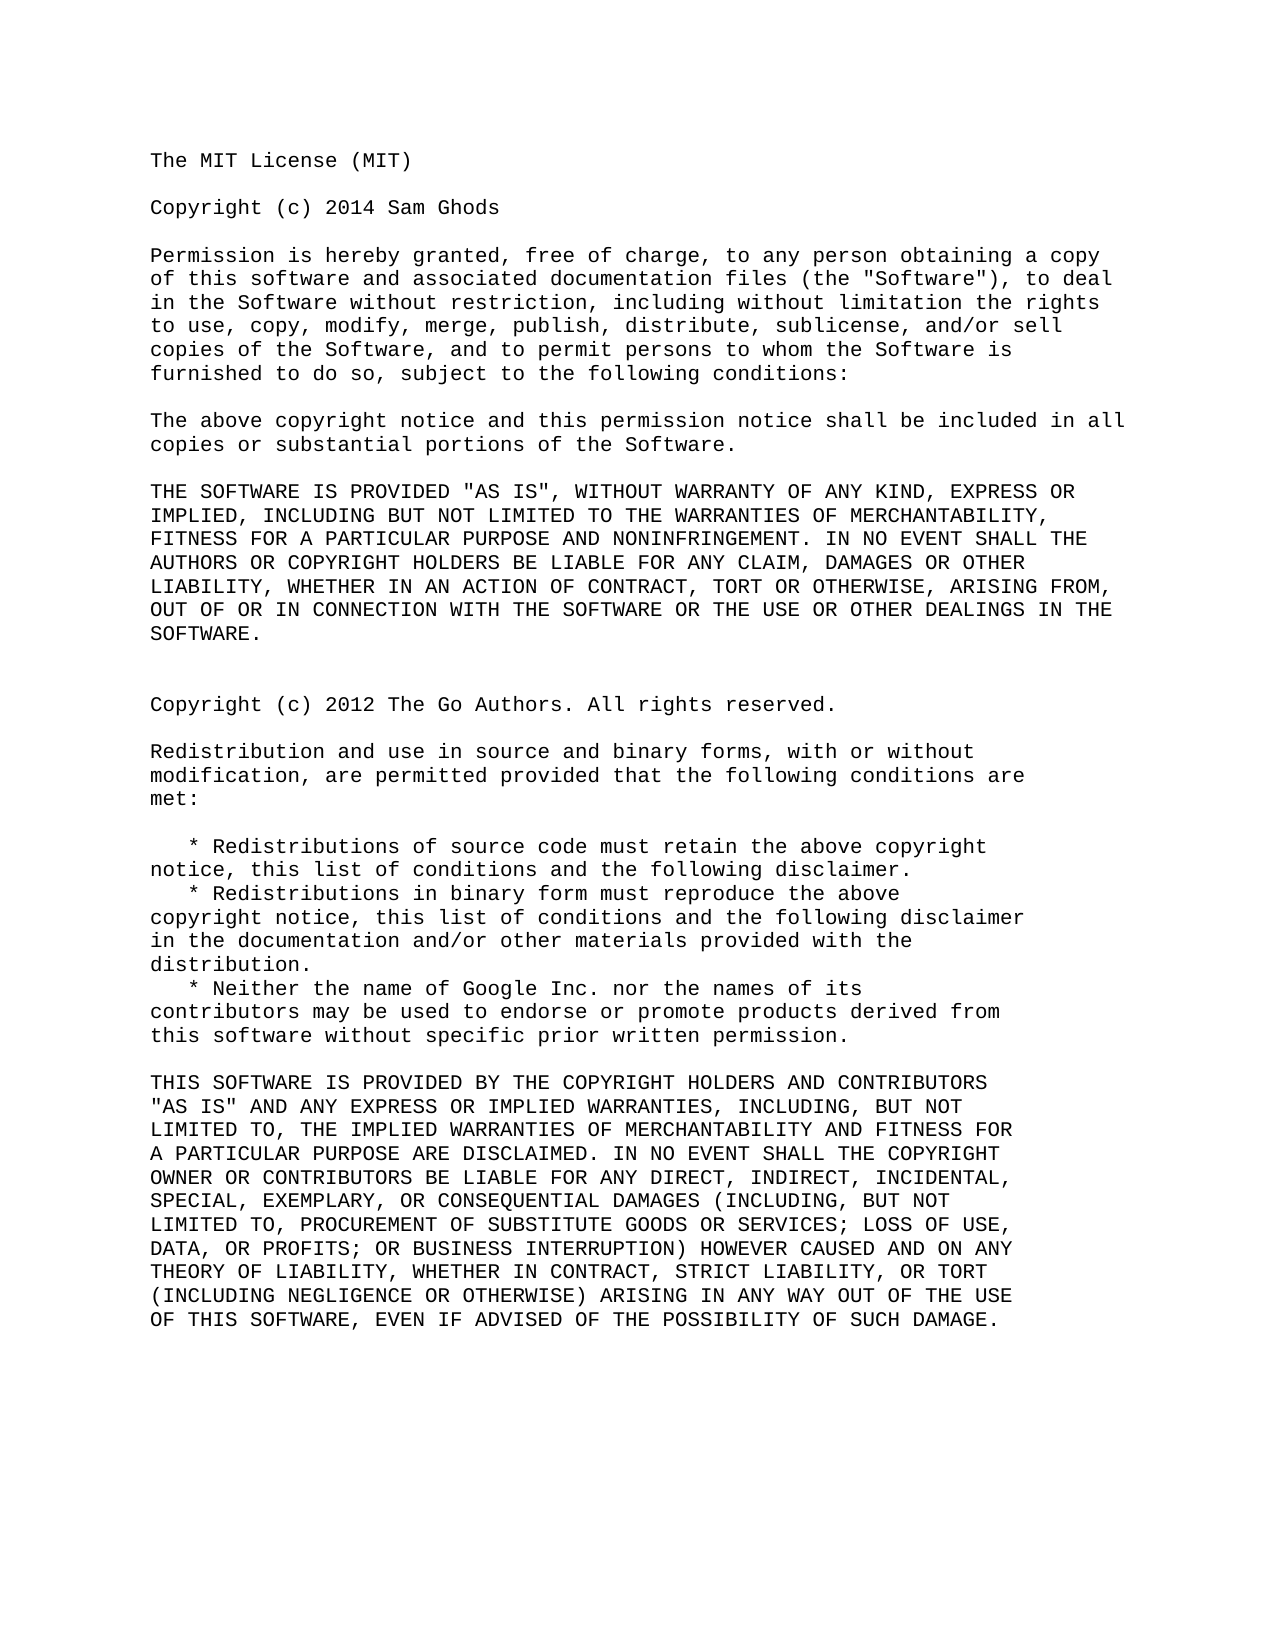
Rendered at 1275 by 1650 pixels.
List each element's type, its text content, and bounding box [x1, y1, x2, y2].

text FITNESS FOR A PARTICULAR PURPOSE AND NONINFRINGEMENT. IN NO EVENT SHALL THE [150, 528, 1125, 552]
text OF THIS SOFTWARE, EVEN IF ADVISED OF THE POSSIBILITY OF SUCH DAMAGE. [150, 1309, 1125, 1332]
text in the documentation and/or other materials provided with the [150, 930, 1125, 954]
text notice, this list of conditions and the following disclaimer. [150, 859, 1125, 883]
text LIMITED TO, PROCUREMENT OF SUBSTITUTE GOODS OR SERVICES; LOSS OF USE, [150, 1214, 1125, 1238]
text Redistribution and use in source and binary forms, with or without [150, 741, 1125, 765]
text in the Software without restriction, including without limitation the rights [150, 292, 1125, 316]
text THE SOFTWARE IS PROVIDED "AS IS", WITHOUT WARRANTY OF ANY KIND, EXPRESS OR [150, 481, 1125, 505]
text DATA, OR PROFITS; OR BUSINESS INTERRUPTION) HOWEVER CAUSED AND ON ANY [150, 1238, 1125, 1261]
text of this software and associated documentation files (the "Software"), to deal [150, 268, 1125, 292]
text SPECIAL, EXEMPLARY, OR CONSEQUENTIAL DAMAGES (INCLUDING, BUT NOT [150, 1190, 1125, 1214]
text The above copyright notice and this permission notice shall be included in all [150, 410, 1125, 434]
text SOFTWARE. [150, 623, 1125, 647]
text Copyright (c) 2012 The Go Authors. All rights reserved. [150, 694, 1125, 717]
text A PARTICULAR PURPOSE ARE DISCLAIMED. IN NO EVENT SHALL THE COPYRIGHT [150, 1143, 1125, 1167]
text * Redistributions in binary form must reproduce the above [150, 883, 1125, 907]
text LIMITED TO, THE IMPLIED WARRANTIES OF MERCHANTABILITY AND FITNESS FOR [150, 1119, 1125, 1143]
text (INCLUDING NEGLIGENCE OR OTHERWISE) ARISING IN ANY WAY OUT OF THE USE [150, 1285, 1125, 1309]
text Permission is hereby granted, free of charge, to any person obtaining a copy [150, 244, 1125, 268]
text copies of the Software, and to permit persons to whom the Software is [150, 339, 1125, 363]
text THEORY OF LIABILITY, WHETHER IN CONTRACT, STRICT LIABILITY, OR TORT [150, 1261, 1125, 1285]
text "AS IS" AND ANY EXPRESS OR IMPLIED WARRANTIES, INCLUDING, BUT NOT [150, 1096, 1125, 1119]
text OUT OF OR IN CONNECTION WITH THE SOFTWARE OR THE USE OR OTHER DEALINGS IN THE [150, 599, 1125, 623]
text to use, copy, modify, merge, publish, distribute, sublicense, and/or sell [150, 316, 1125, 339]
text copyright notice, this list of conditions and the following disclaimer [150, 907, 1125, 930]
text IMPLIED, INCLUDING BUT NOT LIMITED TO THE WARRANTIES OF MERCHANTABILITY, [150, 505, 1125, 528]
text modification, are permitted provided that the following conditions are [150, 765, 1125, 788]
text OWNER OR CONTRIBUTORS BE LIABLE FOR ANY DIRECT, INDIRECT, INCIDENTAL, [150, 1167, 1125, 1190]
text Copyright (c) 2014 Sam Ghods [150, 197, 1125, 221]
text * Neither the name of Google Inc. nor the names of its [150, 978, 1125, 1001]
text THIS SOFTWARE IS PROVIDED BY THE COPYRIGHT HOLDERS AND CONTRIBUTORS [150, 1072, 1125, 1096]
text LIABILITY, WHETHER IN AN ACTION OF CONTRACT, TORT OR OTHERWISE, ARISING FROM, [150, 576, 1125, 599]
text The MIT License (MIT) [150, 150, 1125, 174]
text AUTHORS OR COPYRIGHT HOLDERS BE LIABLE FOR ANY CLAIM, DAMAGES OR OTHER [150, 552, 1125, 576]
text distribution. [150, 954, 1125, 978]
text this software without specific prior written permission. [150, 1025, 1125, 1048]
text copies or substantial portions of the Software. [150, 434, 1125, 457]
text furnished to do so, subject to the following conditions: [150, 363, 1125, 386]
text met: [150, 788, 1125, 812]
text * Redistributions of source code must retain the above copyright [150, 836, 1125, 859]
text contributors may be used to endorse or promote products derived from [150, 1001, 1125, 1025]
